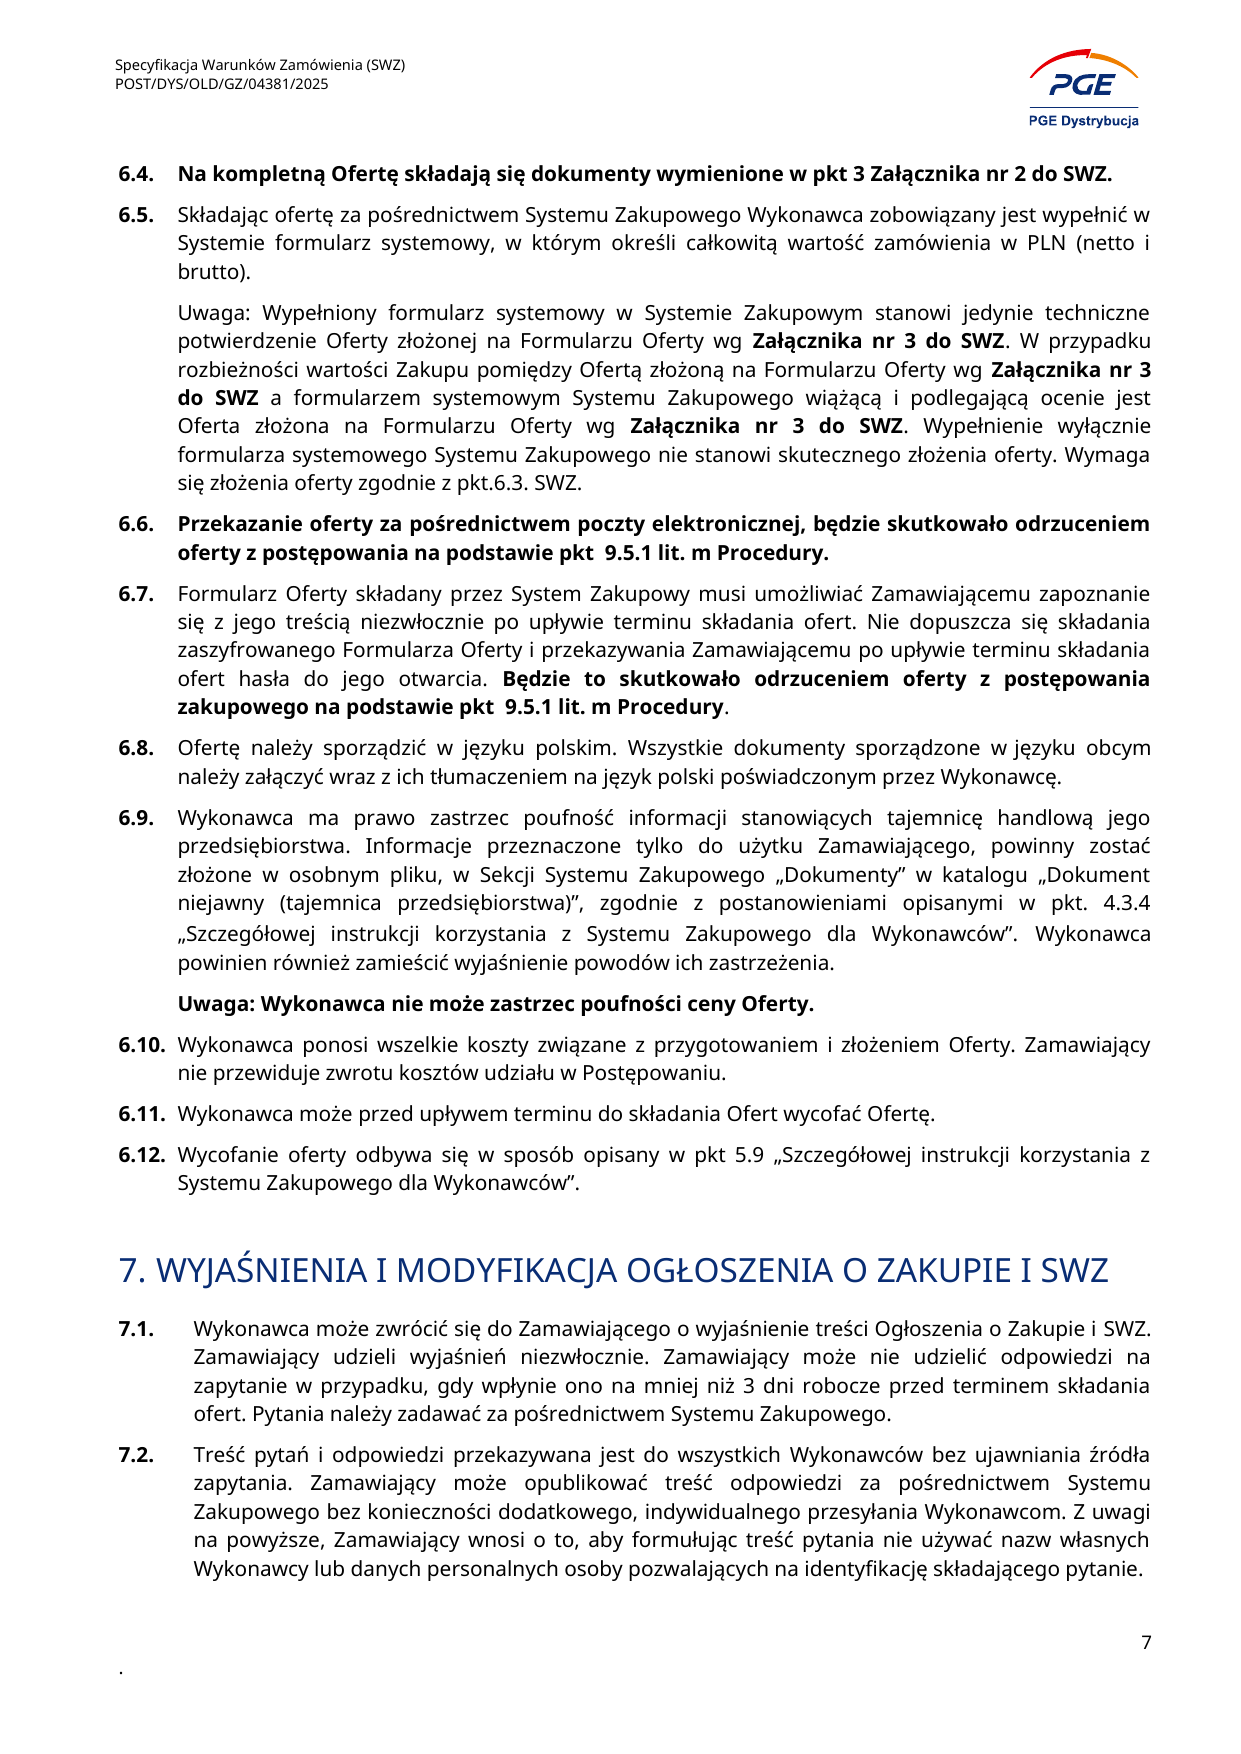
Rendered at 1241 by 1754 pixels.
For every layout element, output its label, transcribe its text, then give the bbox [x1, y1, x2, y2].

list Wykonawca ponosi wszelkie koszty związane z przygotowaniem i złożeniem Oferty. Zamawiający nie przewiduje zwrotu kosztów udziału w Postępowaniu. [118, 1030, 1152, 1087]
text Uwaga: Wykonawca nie może zastrzec poufności ceny Oferty. [177, 989, 1152, 1017]
list Składając ofertę za pośrednictwem Systemu Zakupowego Wykonawca zobowiązany jest wypełnić w Systemie formularz systemowy, w którym określi całkowitą wartość zamówienia w PLN (netto i brutto). [118, 200, 1152, 285]
list Formularz Oferty składany przez System Zakupowy musi umożliwiać Zamawiającemu zapoznanie się z jego treścią niezwłocznie po upływie terminu składania ofert. Nie dopuszcza się składania zaszyfrowanego Formularza Oferty i przekazywania Zamawiającemu po upływie terminu składania ofert hasła do jego otwarcia. Będzie to skutkowało odrzuceniem oferty z postępowania zakupowego na podstawie pkt 9.5.1 lit. m Procedury. [118, 579, 1152, 721]
list Na kompletną Ofertę składają się dokumenty wymienione w pkt 3 Załącznika nr 2 do SWZ. [118, 159, 1152, 187]
subtitle WYJAŚNIENIA I MODYFIKACJA OGŁOSZENIA O ZAKUPIE I SWZ [118, 1247, 1152, 1292]
list Wykonawca ma prawo zastrzec poufność informacji stanowiących tajemnicę handlową jego przedsiębiorstwa. Informacje przeznaczone tylko do użytku Zamawiającego, powinny zostać złożone w osobnym pliku, w Sekcji Systemu Zakupowego „Dokumenty” w katalogu „Dokument niejawny (tajemnica przedsiębiorstwa)”, zgodnie z postanowieniami opisanymi w pkt. 4.3.4 „Szczegółowej instrukcji korzystania z Systemu Zakupowego dla Wykonawców”. Wykonawca powinien również zamieścić wyjaśnienie powodów ich zastrzeżenia. [118, 803, 1152, 976]
text Uwaga: Wypełniony formularz systemowy w Systemie Zakupowym stanowi jedynie techniczne potwierdzenie Oferty złożonej na Formularzu Oferty wg Załącznika nr 3 do SWZ. W przypadku rozbieżności wartości Zakupu pomiędzy Ofertą złożoną na Formularzu Oferty wg Załącznika nr 3 do SWZ a formularzem systemowym Systemu Zakupowego wiążącą i podlegającą ocenie jest Oferta złożona na Formularzu Oferty wg Załącznika nr 3 do SWZ. Wypełnienie wyłącznie formularza systemowego Systemu Zakupowego nie stanowi skutecznego złożenia oferty. Wymaga się złożenia oferty zgodnie z pkt.6.3. SWZ. [177, 298, 1152, 497]
list Treść pytań i odpowiedzi przekazywana jest do wszystkich Wykonawców bez ujawniania źródła zapytania. Zamawiający może opublikować treść odpowiedzi za pośrednictwem Systemu Zakupowego bez konieczności dodatkowego, indywidualnego przesyłania Wykonawcom. Z uwagi na powyższe, Zamawiający wnosi o to, aby formułując treść pytania nie używać nazw własnych Wykonawcy lub danych personalnych osoby pozwalających na identyfikację składającego pytanie. [118, 1440, 1152, 1582]
list Przekazanie oferty za pośrednictwem poczty elektronicznej, będzie skutkowało odrzuceniem oferty z postępowania na podstawie pkt 9.5.1 lit. m Procedury. [118, 509, 1152, 566]
list Wykonawca może przed upływem terminu do składania Ofert wycofać Ofertę. [118, 1099, 1152, 1127]
list Wycofanie oferty odbywa się w sposób opisany w pkt 5.9 „Szczegółowej instrukcji korzystania z Systemu Zakupowego dla Wykonawców”. [118, 1140, 1152, 1197]
list Ofertę należy sporządzić w języku polskim. Wszystkie dokumenty sporządzone w języku obcym należy załączyć wraz z ich tłumaczeniem na język polski poświadczonym przez Wykonawcę. [118, 733, 1152, 790]
list Wykonawca może zwrócić się do Zamawiającego o wyjaśnienie treści Ogłoszenia o Zakupie i SWZ. Zamawiający udzieli wyjaśnień niezwłocznie. Zamawiający może nie udzielić odpowiedzi na zapytanie w przypadku, gdy wpłynie ono na mniej niż 3 dni robocze przed terminem składania ofert. Pytania należy zadawać za pośrednictwem Systemu Zakupowego. [118, 1314, 1152, 1428]
